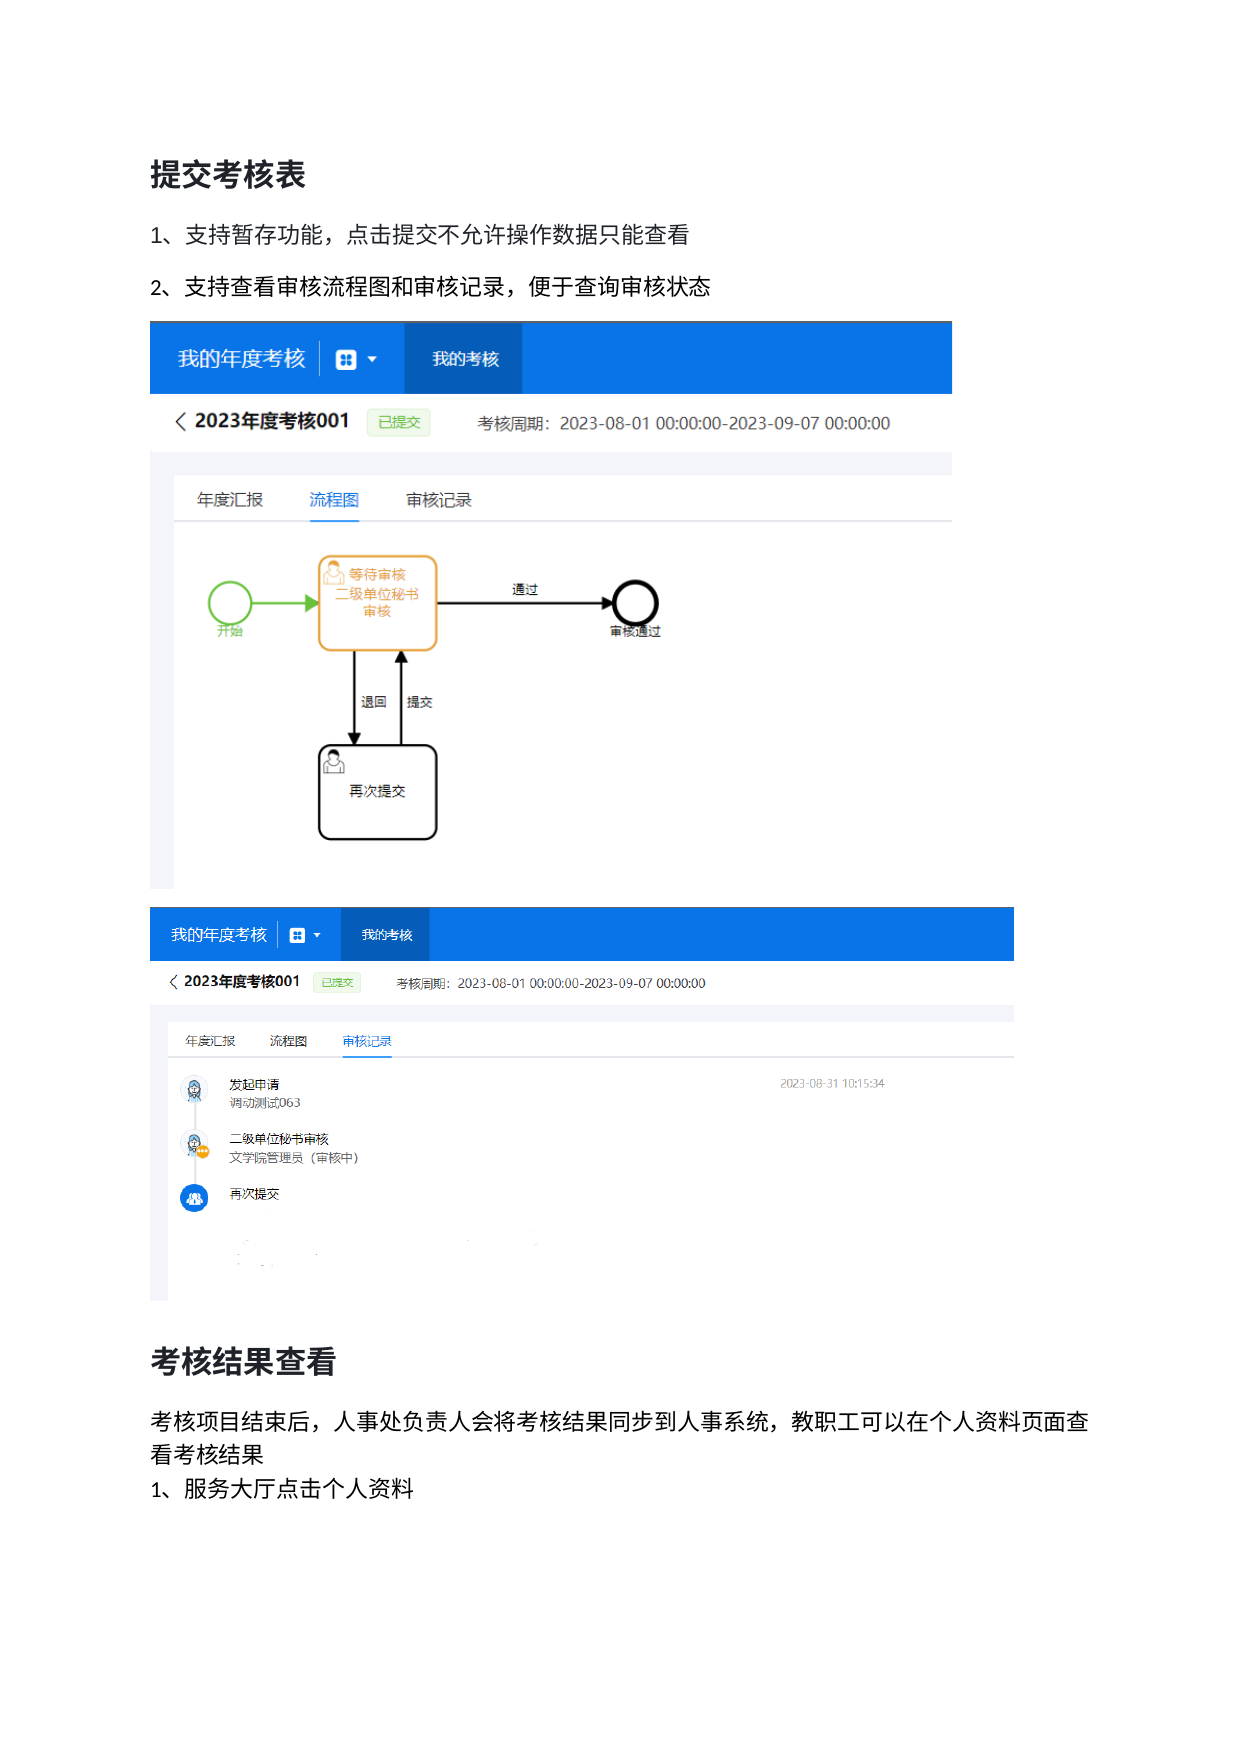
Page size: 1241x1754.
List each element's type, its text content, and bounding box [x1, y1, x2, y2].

list 支持查看审核流程图和审核记录，便于查询审核状态 [150, 269, 1090, 302]
list 服务大厅点击个人资料 [150, 1471, 1090, 1504]
text 考核项目结束后，人事处负责人会将考核结果同步到人事系统，教职工可以在个人资料页面查看考核结果 [150, 1404, 1090, 1471]
picture [150, 321, 953, 889]
text 提交考核表 [150, 150, 1090, 195]
text 1、支持暂存功能，点击提交不允许操作数据只能查看 [150, 217, 1090, 250]
text 考核结果查看 [150, 1337, 1090, 1383]
picture [150, 907, 1014, 1301]
